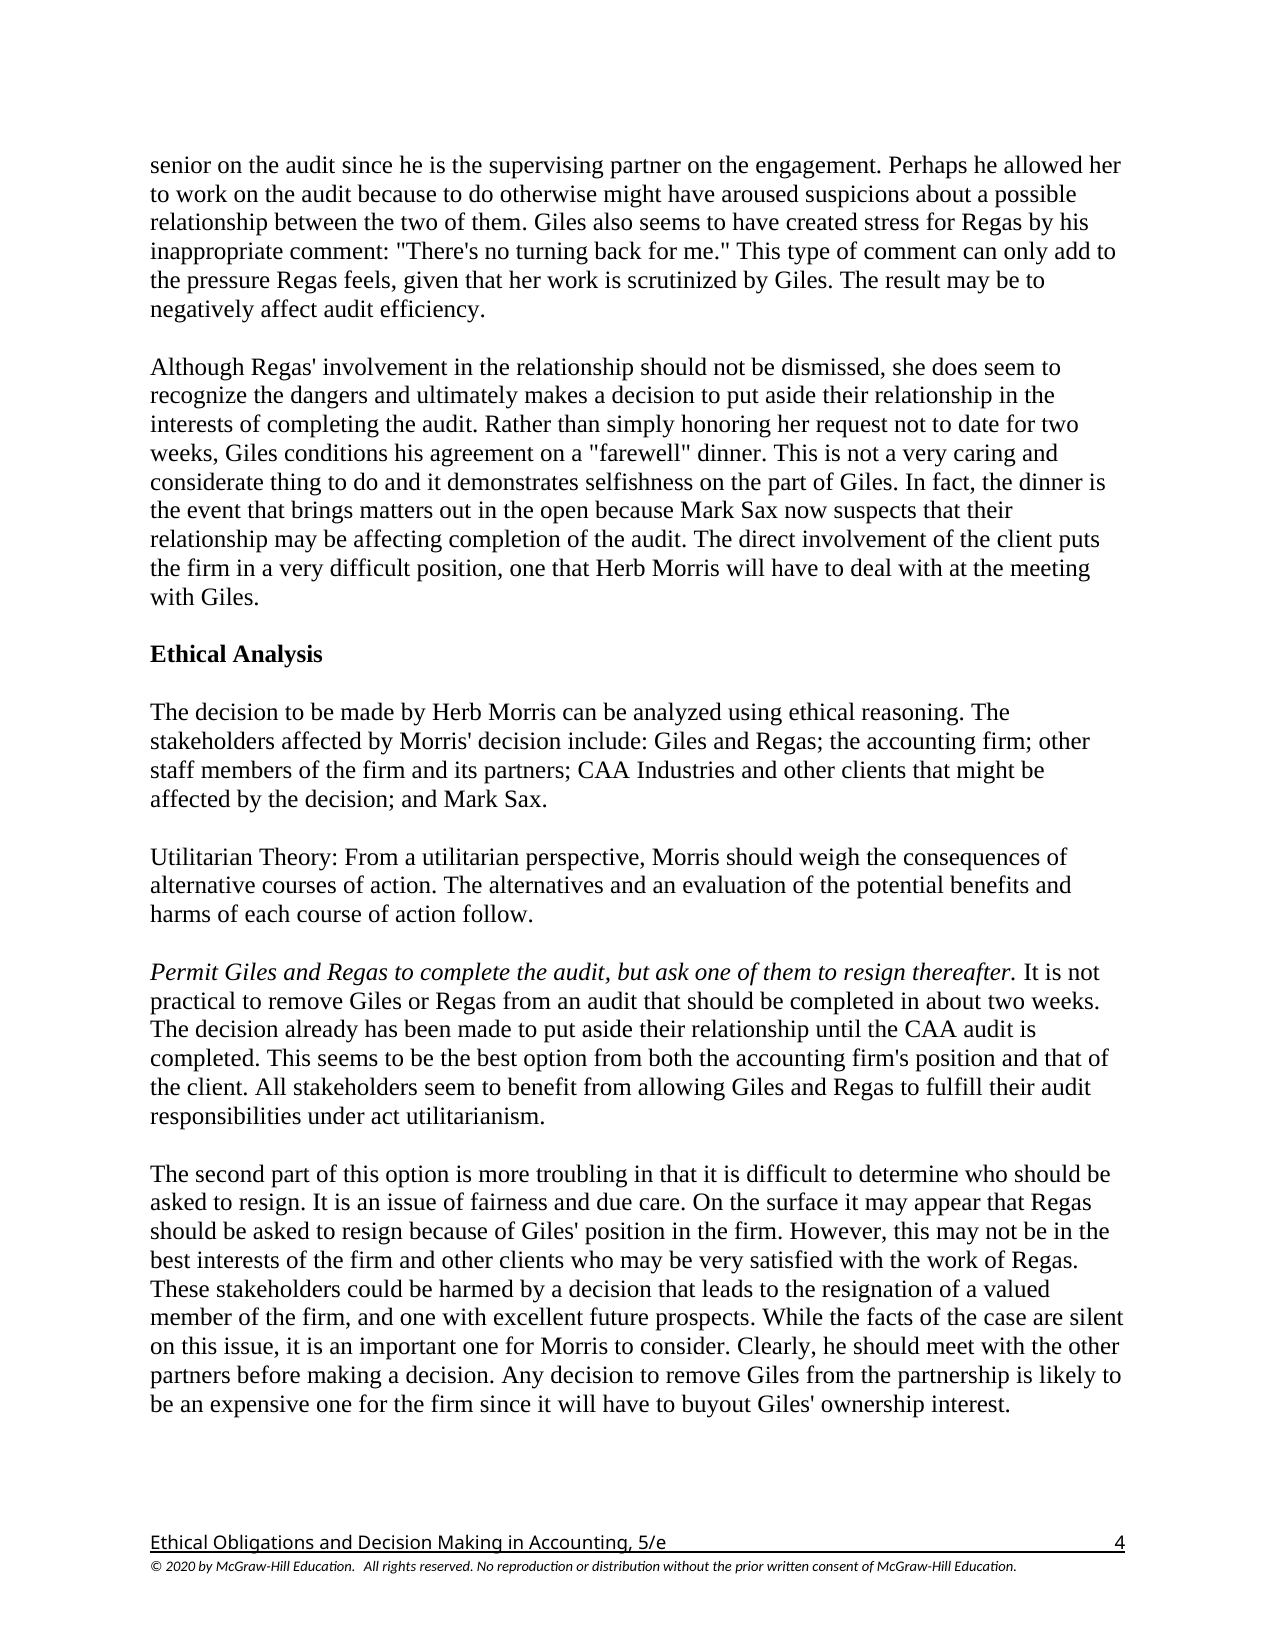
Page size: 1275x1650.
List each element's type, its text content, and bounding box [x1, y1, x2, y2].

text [150, 150, 1125, 322]
text Utilitarian Theory: From a utilitarian perspective, Morris should weigh the consequences of alternative courses of action. The alternatives and an evaluation of the potential benefits and harms of each course of action follow. [150, 842, 1125, 928]
text The second part of this option is more troubling in that it is difficult to determine who should be asked to resign. It is an issue of fairness and due care. On the surface it may appear that Regas should be asked to resign because of Giles' position in the firm. However, this may not be in the best interests of the firm and other clients who may be very satisfied with the work of Regas. These stakeholders could be harmed by a decision that leads to the resignation of a valued member of the firm, and one with excellent future prospects. While the facts of the case are silent on this issue, it is an important one for Morris to consider. Clearly, he should meet with the other partners before making a decision. Any decision to remove Giles from the partnership is likely to be an expensive one for the firm since it will have to buyout Giles' ownership interest. [150, 1159, 1125, 1417]
text Permit Giles and Regas to complete the audit, but ask one of them to resign thereafter. It is not practical to remove Giles or Regas from an audit that should be completed in about two weeks. The decision already has been made to put aside their relationship until the CAA audit is completed. This seems to be the best option from both the accounting firm's position and that of the client. All stakeholders seem to benefit from allowing Giles and Regas to fulfill their audit responsibilities under act utilitarianism. [150, 957, 1125, 1129]
text Ethical Analysis [150, 639, 1125, 668]
text Although Regas' involvement in the relationship should not be dismissed, she does seem to recognize the dangers and ultimately makes a decision to put aside their relationship in the interests of completing the audit. Rather than simply honoring her request not to date for two weeks, Giles conditions his agreement on a "farewell" dinner. This is not a very caring and considerate thing to do and it demonstrates selfishness on the part of Giles. In fact, the dinner is the event that brings matters out in the open because Mark Sax now suspects that their relationship may be affecting completion of the audit. The direct involvement of the client puts the firm in a very difficult position, one that Herb Morris will have to deal with at the meeting with Giles. [150, 352, 1125, 610]
text The decision to be made by Herb Morris can be analyzed using ethical reasoning. The stakeholders affected by Morris' decision include: Giles and Regas; the accounting firm; other staff members of the firm and its partners; CAA Industries and other clients that might be affected by the decision; and Mark Sax. [150, 697, 1125, 812]
